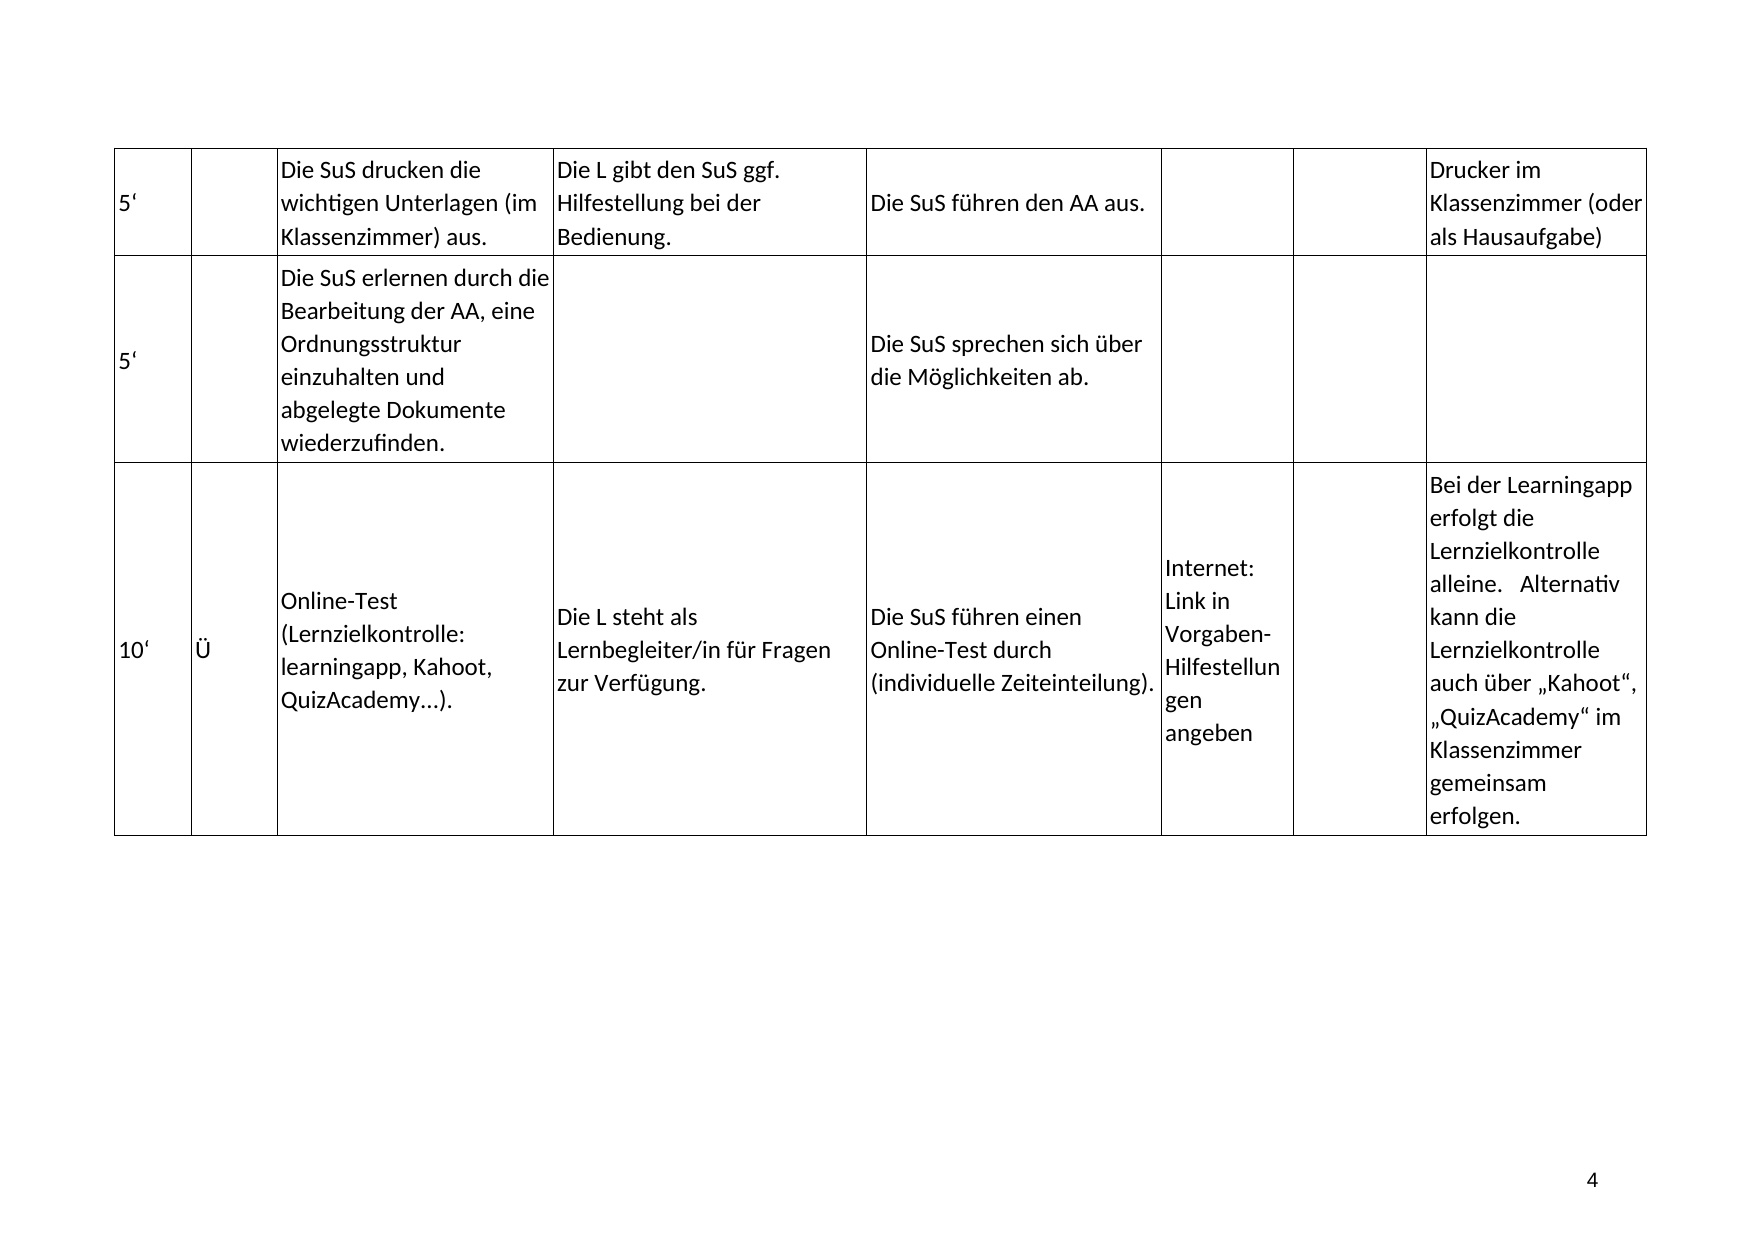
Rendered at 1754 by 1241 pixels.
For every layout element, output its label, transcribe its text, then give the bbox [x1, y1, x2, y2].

table_cell 10‘ [115, 463, 191, 834]
table_cell [1162, 256, 1293, 462]
table_cell Online-Test (Lernzielkontrolle: learningapp, Kahoot, QuizAcademy...). [278, 463, 553, 834]
table_cell Die SuS führen einen Online-Test durch (individuelle Zeiteinteilung). [867, 463, 1161, 834]
table_cell [1427, 256, 1646, 462]
table_cell [1294, 463, 1426, 834]
table_cell 5‘ [115, 256, 191, 462]
table_cell Die L gibt den SuS ggf. Hilfestellung bei der Bedienung. [554, 149, 866, 255]
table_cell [867, 149, 1161, 255]
table_cell Die L steht als Lernbegleiter/in für Fragen zur Verfügung. [554, 463, 866, 834]
table_cell Internet: Link in Vorgaben-Hilfestellungen angeben [1162, 463, 1293, 834]
table_cell [1294, 149, 1426, 255]
table_cell Ü [192, 463, 277, 834]
table_cell [1294, 256, 1426, 462]
table_cell 5‘ [115, 149, 191, 255]
table_cell [554, 256, 866, 462]
table_cell Die SuS erlernen durch die Bearbeitung der AA, eine Ordnungsstruktur einzuhalten und abgelegte Dokumente wiederzufinden. [278, 256, 553, 462]
table_cell [192, 256, 277, 462]
table_cell Die SuS drucken die wichtigen Unterlagen (im Klassenzimmer) aus. [278, 149, 553, 255]
table_cell Bei der Learningapp erfolgt die Lernzielkontrolle alleine. Alternativ kann die Lernzielkontrolle auch über „Kahoot“, „QuizAcademy“ im Klassenzimmer gemeinsam erfolgen. [1427, 463, 1646, 834]
table_cell [1162, 149, 1293, 255]
table_cell [192, 149, 277, 255]
table_cell Die SuS sprechen sich über die Möglichkeiten ab. [867, 256, 1161, 462]
table_cell Drucker im Klassenzimmer (oder als Hausaufgabe) [1427, 149, 1646, 255]
